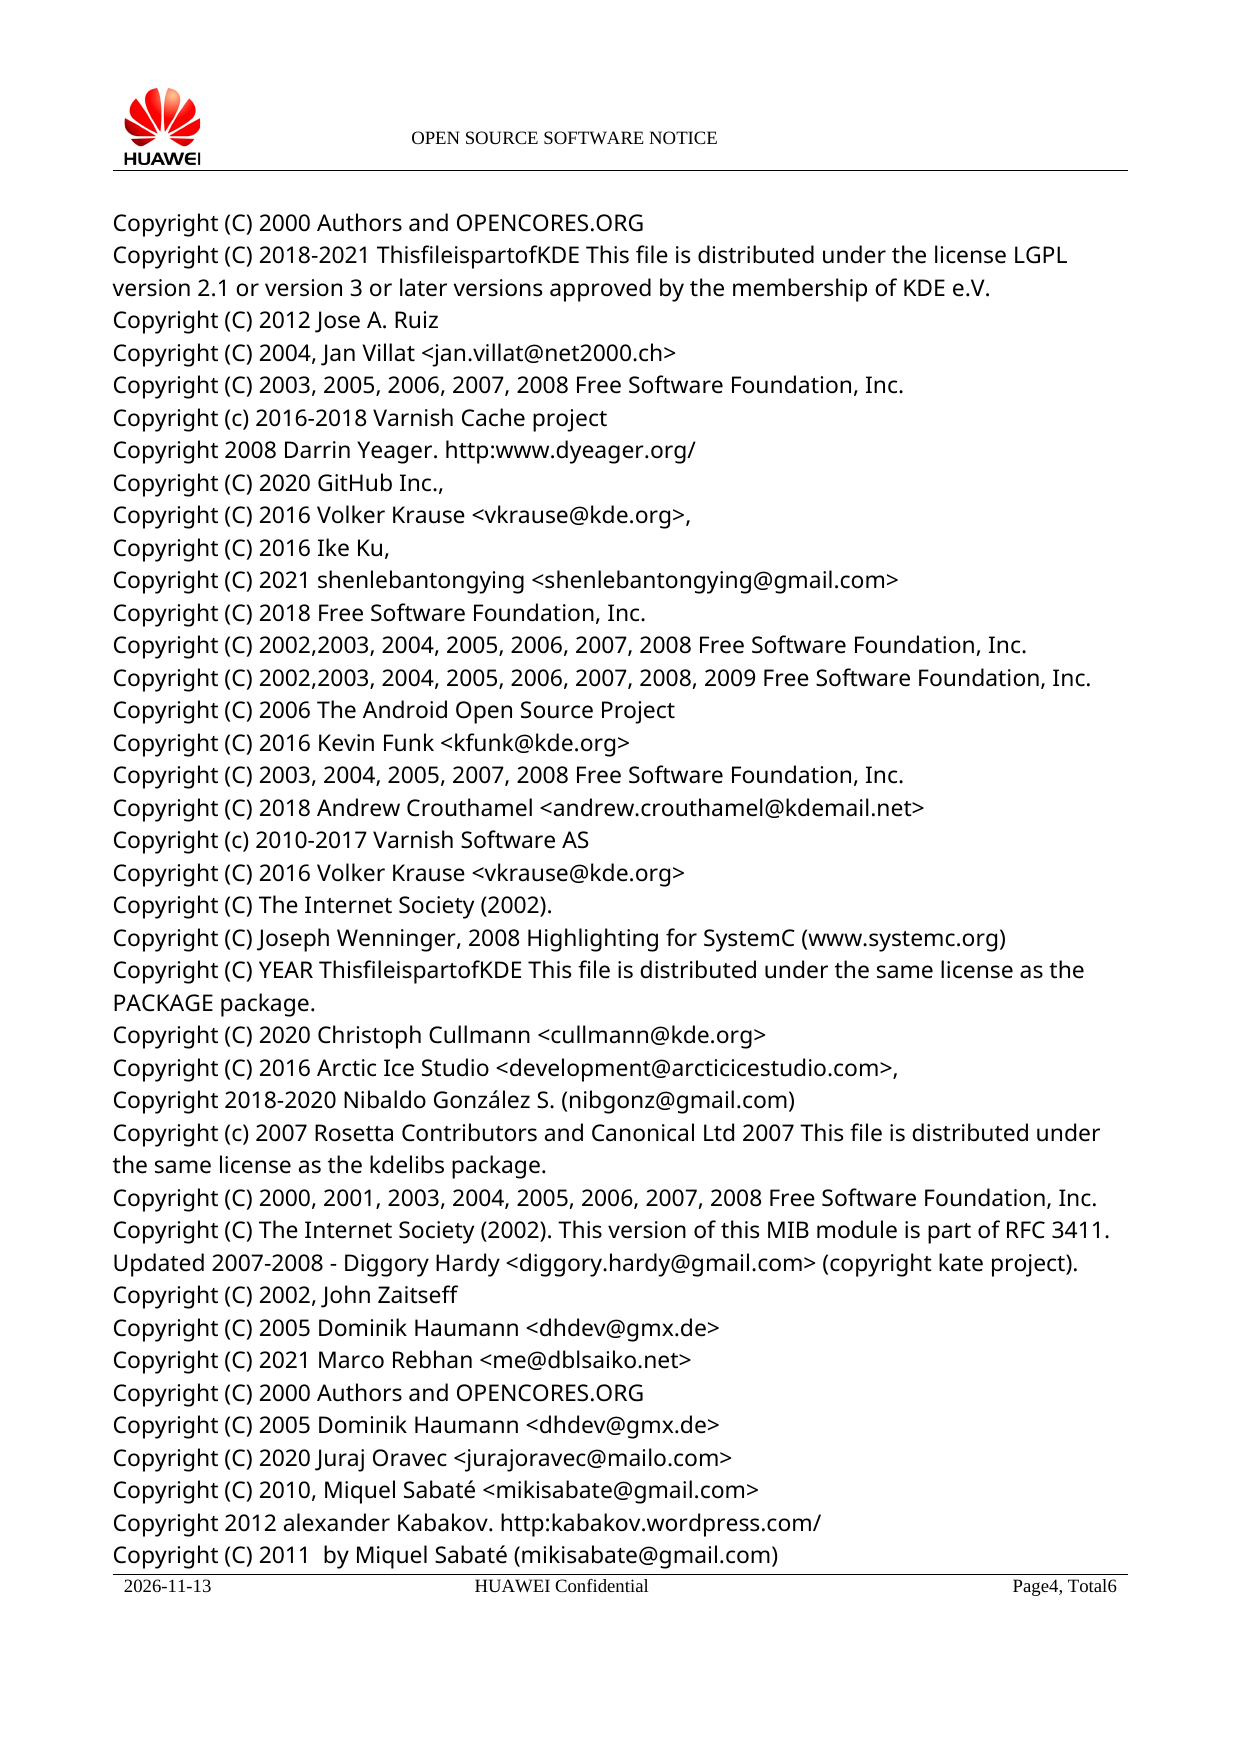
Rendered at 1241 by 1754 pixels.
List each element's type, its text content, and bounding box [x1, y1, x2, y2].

picture [124, 88, 201, 165]
